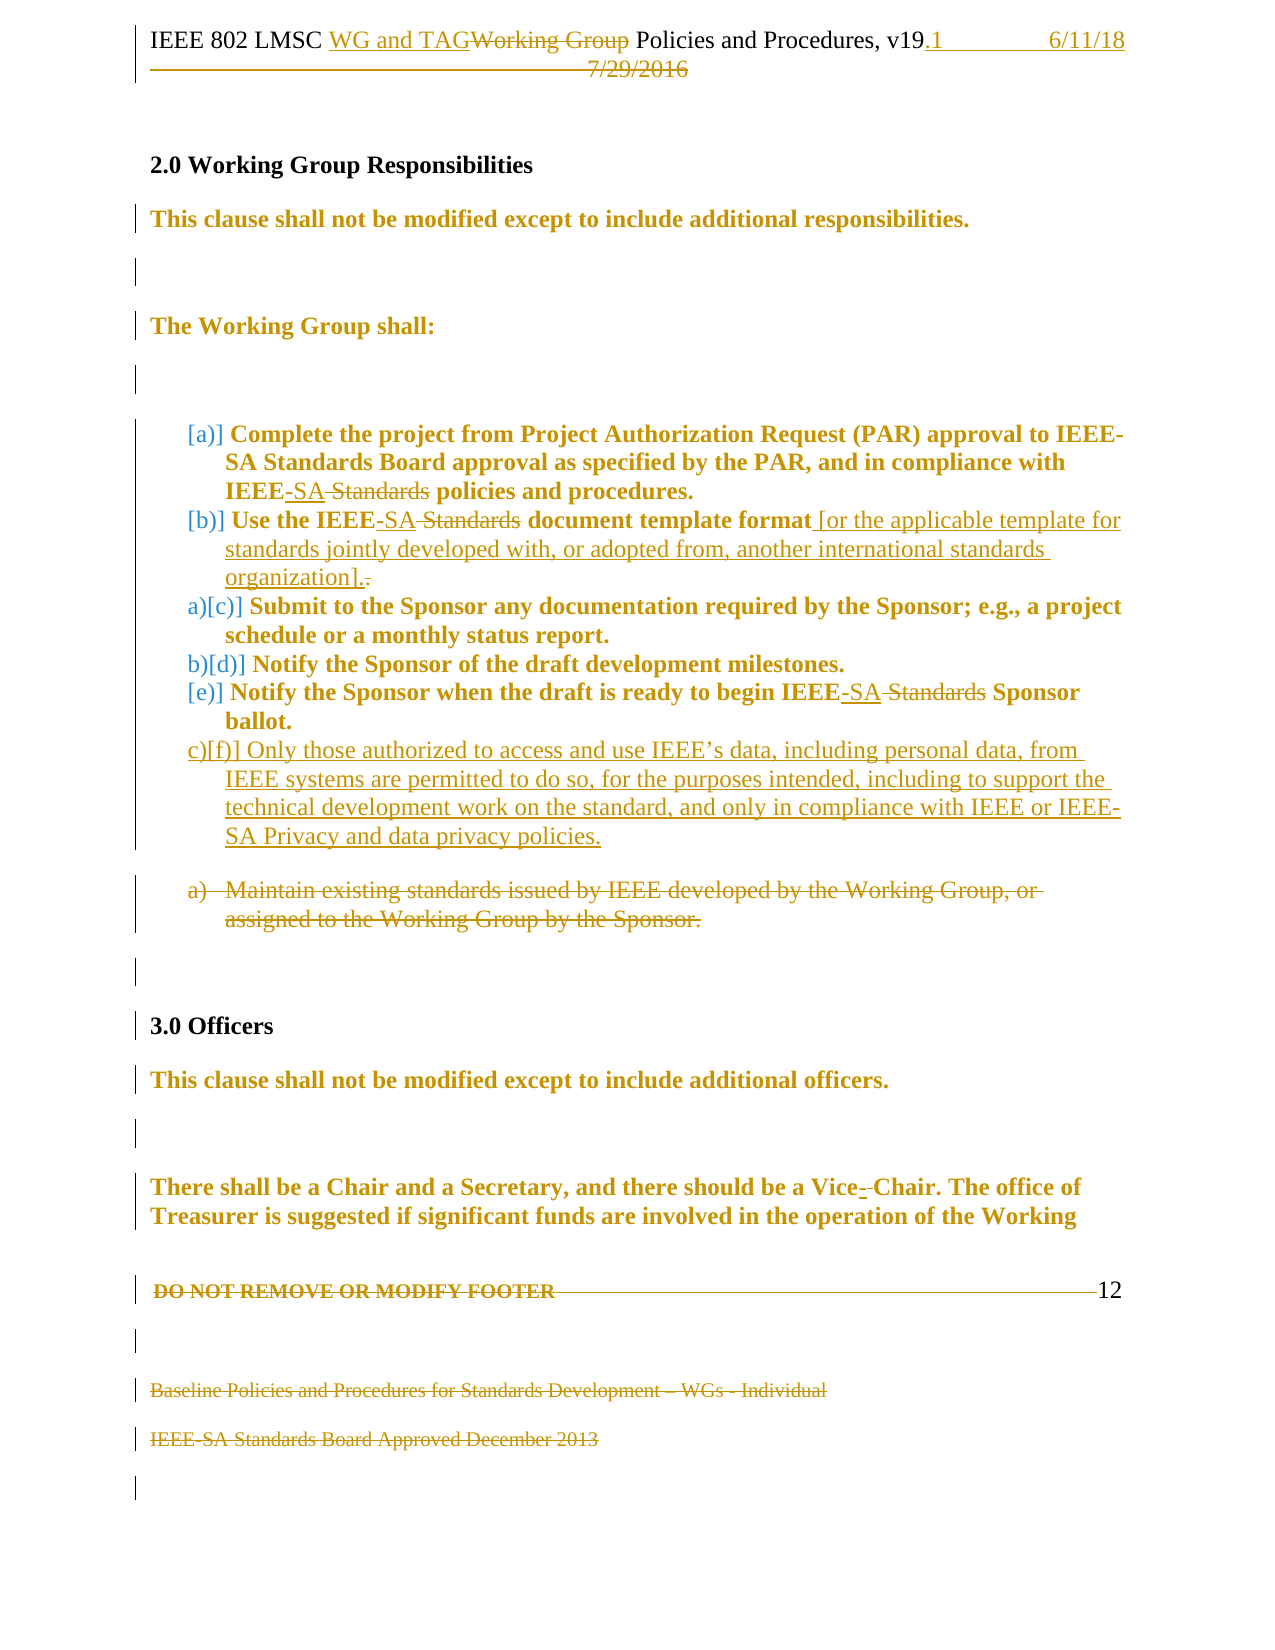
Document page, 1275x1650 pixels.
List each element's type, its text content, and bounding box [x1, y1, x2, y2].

list Notify the Sponsor when the draft is ready to begin IEEE Sponsor ballot. [187, 677, 1125, 735]
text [150, 1172, 1125, 1230]
list Submit to the Sponsor any documentation required by the Sponsor; e.g., a project schedule or a monthly status report. [187, 591, 1125, 649]
text This clause shall not be modified except to include additional responsibilities. [150, 204, 1125, 232]
subtitle 3.0 Officers [150, 1011, 1125, 1040]
text The Working Group shall: [150, 311, 1125, 340]
text This clause shall not be modified except to include additional officers. [150, 1065, 1125, 1094]
list Notify the Sponsor of the draft development milestones. [187, 649, 1125, 677]
subtitle 2.0 Working Group Responsibilities [150, 150, 1125, 179]
list Complete the project from Project Authorization Request (PAR) approval to IEEE-SA Standards Board approval as specified by the PAR, and in compliance with IEEE policies and procedures. [187, 419, 1125, 505]
list Use the IEEE document template format [187, 505, 1125, 591]
